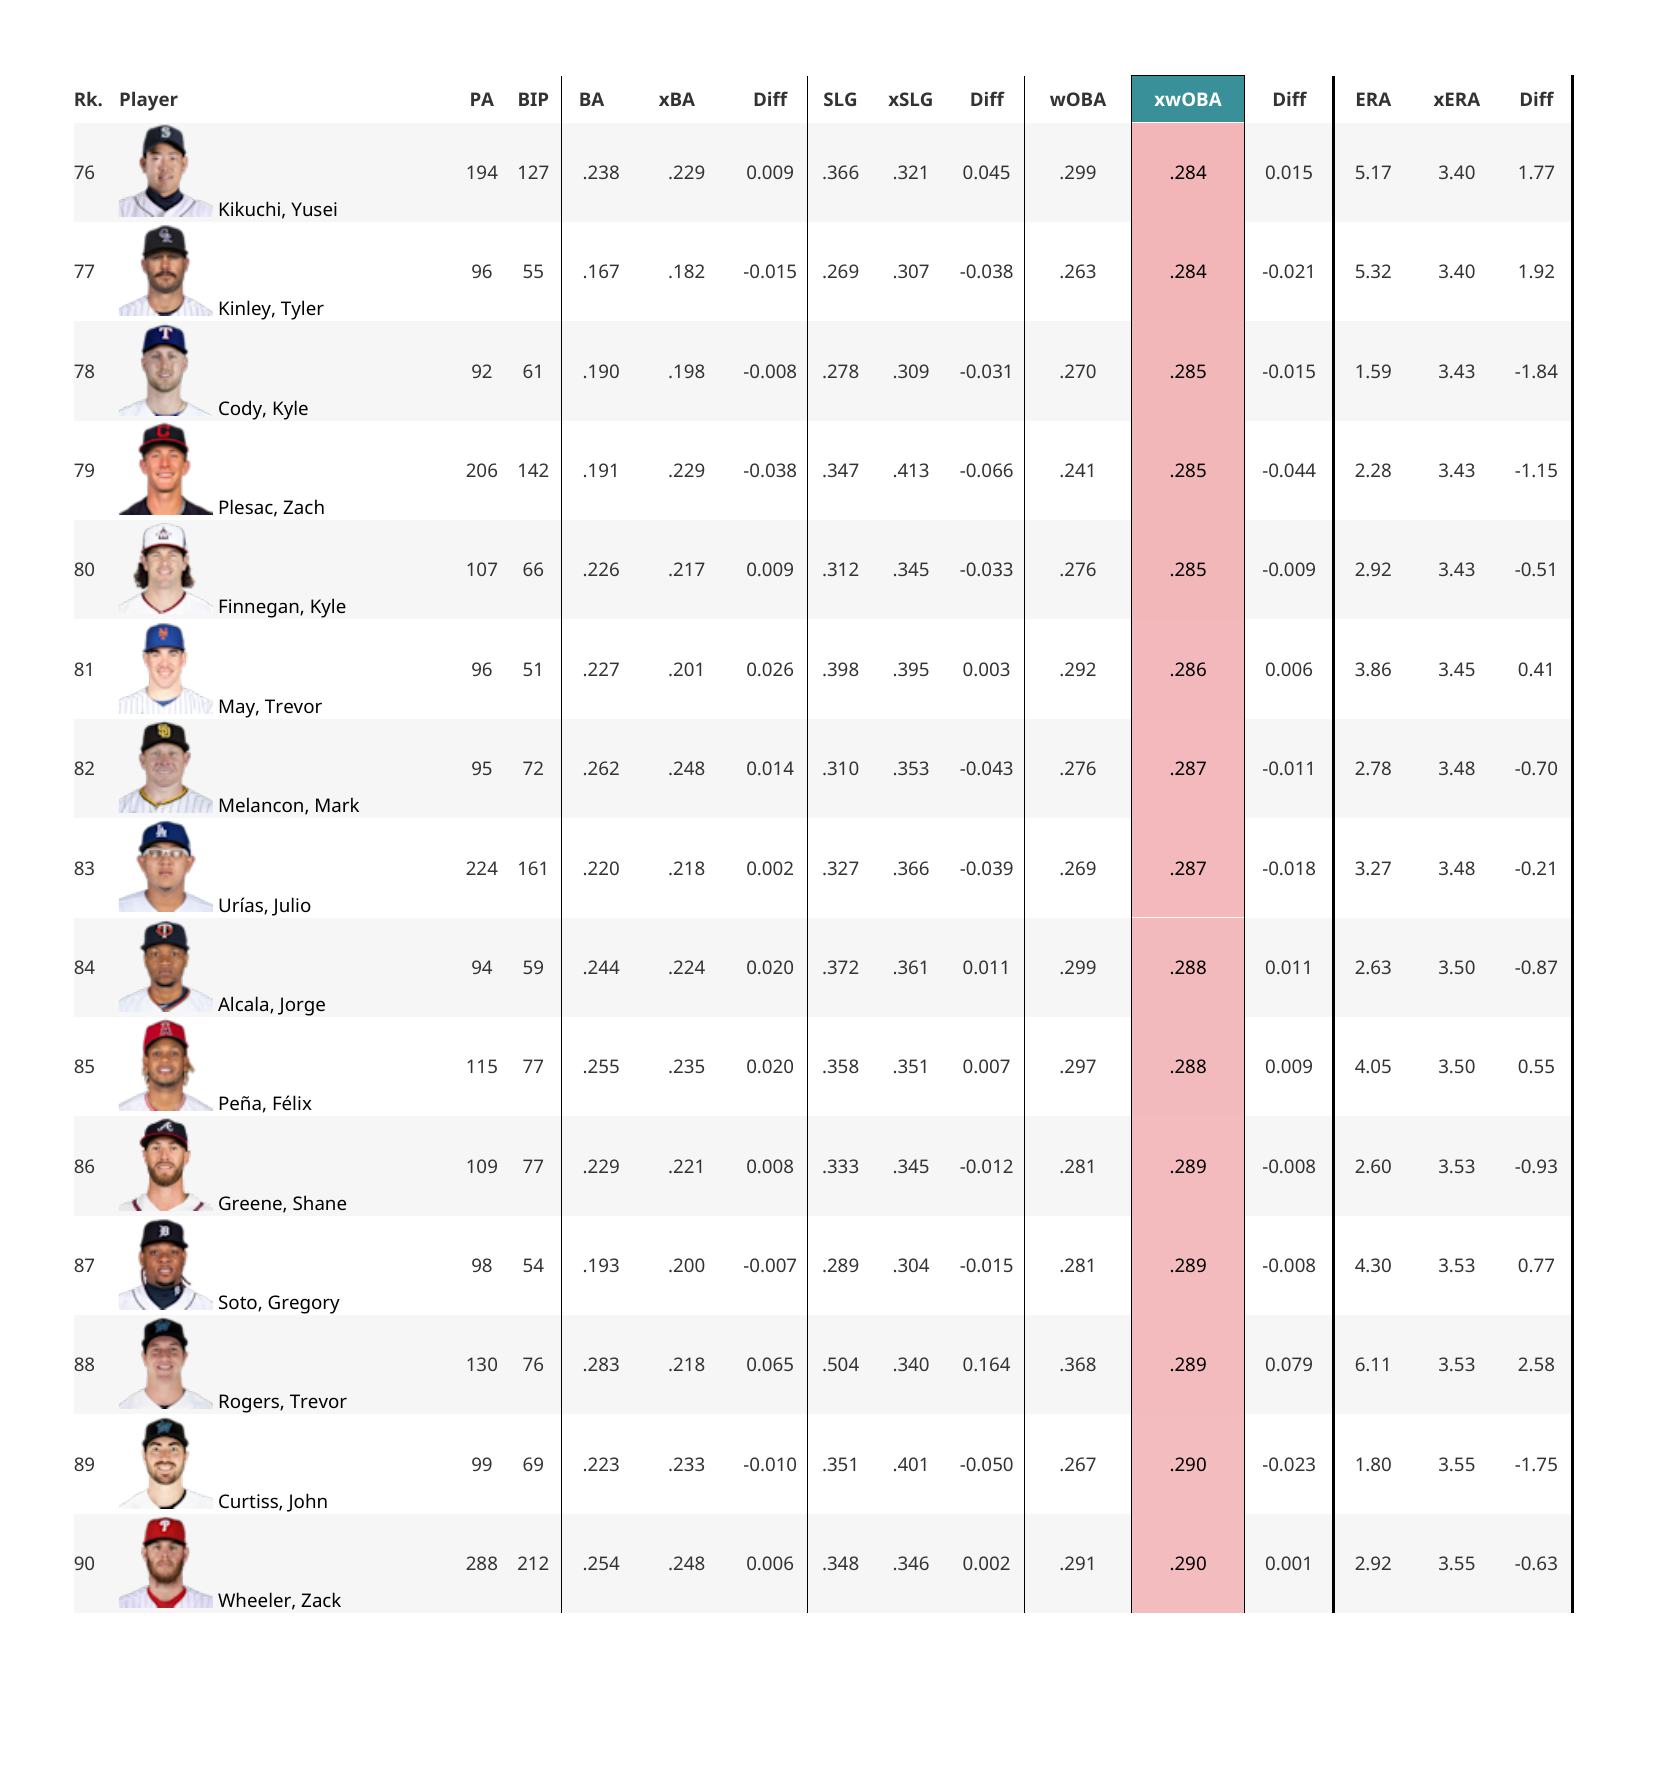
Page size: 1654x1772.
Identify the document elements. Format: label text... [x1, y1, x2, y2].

table_cell .290 [1132, 1414, 1244, 1514]
table_cell 3.55 [1413, 1514, 1500, 1613]
table_cell .248 [641, 719, 732, 818]
table_cell .255 [562, 1017, 641, 1116]
table_cell 59 [505, 918, 561, 1017]
table_cell -0.51 [1500, 520, 1571, 619]
table_cell .345 [873, 1116, 949, 1216]
table_cell 3.40 [1413, 123, 1500, 222]
table_cell 5.17 [1335, 123, 1413, 222]
table_cell 79 [74, 421, 119, 520]
table_cell Urías, Julio [119, 818, 458, 917]
table_cell -0.011 [1245, 719, 1332, 818]
table_header Diff [732, 75, 808, 122]
table_cell 0.002 [949, 1514, 1024, 1613]
table_cell 194 [458, 123, 505, 222]
table_cell .297 [1025, 1017, 1131, 1116]
table_cell 212 [505, 1514, 561, 1613]
table_cell 0.014 [732, 719, 807, 818]
table_cell Wheeler, Zack [119, 1514, 458, 1613]
table_cell .351 [873, 1017, 949, 1116]
table_cell 130 [458, 1315, 505, 1414]
table_cell 77 [505, 1116, 561, 1216]
table_cell Rogers, Trevor [119, 1315, 458, 1414]
table_cell 98 [458, 1216, 505, 1315]
table_cell 3.53 [1413, 1116, 1500, 1216]
table_cell .167 [562, 222, 641, 321]
table_cell .276 [1025, 520, 1131, 619]
picture [118, 1315, 213, 1409]
table_header SLG [808, 75, 873, 122]
table_cell .284 [1132, 222, 1244, 321]
table_cell .289 [1132, 1216, 1244, 1315]
table_cell .281 [1025, 1116, 1131, 1216]
table_cell 127 [505, 123, 561, 222]
table_cell .269 [1025, 818, 1131, 917]
table_cell 288 [458, 1514, 505, 1613]
table_cell .346 [873, 1514, 949, 1613]
table_cell -0.044 [1245, 421, 1332, 520]
table_cell .285 [1132, 520, 1244, 619]
table_cell 142 [505, 421, 561, 520]
table_header xBA [641, 75, 732, 122]
table_cell 82 [74, 719, 119, 818]
table_cell .224 [641, 918, 732, 1017]
table_cell -0.021 [1245, 222, 1332, 321]
table_header Diff [949, 75, 1024, 122]
table_cell -0.008 [732, 321, 807, 421]
table_cell 0.003 [949, 619, 1024, 719]
table_cell 4.30 [1335, 1216, 1413, 1315]
table_cell 92 [458, 321, 505, 421]
table_cell 2.92 [1335, 1514, 1413, 1613]
table_cell 55 [505, 222, 561, 321]
table_cell 51 [505, 619, 561, 719]
table_header Rk. [74, 75, 119, 122]
table_cell 0.164 [949, 1315, 1024, 1414]
table_cell -0.050 [949, 1414, 1024, 1514]
table_cell 84 [74, 918, 119, 1017]
table_cell .283 [562, 1315, 641, 1414]
table_cell -0.008 [1245, 1116, 1332, 1216]
table_header BA [561, 75, 641, 122]
table_cell 0.006 [1245, 619, 1332, 719]
table_cell 1.59 [1335, 321, 1413, 421]
table_cell Kikuchi, Yusei [119, 123, 458, 222]
table_cell 1.92 [1500, 222, 1571, 321]
table_cell .267 [1025, 1414, 1131, 1514]
table_cell -0.015 [1245, 321, 1332, 421]
table_cell 3.50 [1413, 918, 1500, 1017]
table_cell 115 [458, 1017, 505, 1116]
table_cell .368 [1025, 1315, 1131, 1414]
table_cell .288 [1132, 918, 1244, 1017]
table_cell .238 [562, 123, 641, 222]
table_cell 90 [74, 1514, 119, 1613]
table_cell 5.32 [1335, 222, 1413, 321]
table_cell -0.043 [949, 719, 1024, 818]
table_cell .281 [1025, 1216, 1131, 1315]
table_cell .289 [1132, 1116, 1244, 1216]
table_cell Soto, Gregory [119, 1216, 458, 1315]
table_cell 0.020 [732, 1017, 807, 1116]
table_cell 81 [74, 619, 119, 719]
table_cell 0.001 [1245, 1514, 1332, 1613]
picture [118, 818, 213, 912]
table_cell 0.026 [732, 619, 807, 719]
table_cell 3.48 [1413, 818, 1500, 917]
picture [118, 1414, 213, 1509]
table_cell .248 [641, 1514, 732, 1613]
table_cell .233 [641, 1414, 732, 1514]
table_cell .190 [562, 321, 641, 421]
table_cell 0.065 [732, 1315, 807, 1414]
picture [118, 221, 213, 316]
table_cell -1.75 [1500, 1414, 1571, 1514]
table_cell .290 [1132, 1514, 1244, 1613]
table_cell 69 [505, 1414, 561, 1514]
table_cell 0.009 [732, 520, 807, 619]
table_cell .270 [1025, 321, 1131, 421]
table_cell Curtiss, John [119, 1414, 458, 1514]
table_header Player [119, 75, 458, 122]
table_cell 3.50 [1413, 1017, 1500, 1116]
table_cell .276 [1025, 719, 1131, 818]
table_cell 2.60 [1335, 1116, 1413, 1216]
table_cell -0.70 [1500, 719, 1571, 818]
table_cell 0.008 [732, 1116, 807, 1216]
table_cell .327 [808, 818, 873, 917]
table_cell -0.066 [949, 421, 1024, 520]
table_cell .200 [641, 1216, 732, 1315]
picture [118, 122, 213, 217]
table_cell .372 [808, 918, 873, 1017]
table_cell .269 [808, 222, 873, 321]
table_cell .309 [873, 321, 949, 421]
table_cell 3.48 [1413, 719, 1500, 818]
table_cell Melancon, Mark [119, 719, 458, 818]
table_cell -0.007 [732, 1216, 807, 1315]
table_cell Finnegan, Kyle [119, 520, 458, 619]
table_cell 96 [458, 222, 505, 321]
table_cell -0.015 [949, 1216, 1024, 1315]
table_cell .229 [562, 1116, 641, 1216]
table_cell 3.53 [1413, 1315, 1500, 1414]
picture [118, 1215, 213, 1310]
table_cell 206 [458, 421, 505, 520]
table_cell -0.010 [732, 1414, 807, 1514]
table_header Diff [1500, 75, 1571, 122]
table_cell .217 [641, 520, 732, 619]
table_cell 88 [74, 1315, 119, 1414]
table_cell .289 [1132, 1315, 1244, 1414]
table_cell 6.11 [1335, 1315, 1413, 1414]
table_cell .235 [641, 1017, 732, 1116]
table_cell .288 [1132, 1017, 1244, 1116]
table_cell 96 [458, 619, 505, 719]
picture [118, 917, 213, 1012]
table_cell .227 [562, 619, 641, 719]
table_header xwOBA [1132, 76, 1244, 122]
table_cell .287 [1132, 818, 1244, 917]
table_cell Cody, Kyle [119, 321, 458, 421]
table_cell .340 [873, 1315, 949, 1414]
table_cell .413 [873, 421, 949, 520]
table_cell 1.77 [1500, 123, 1571, 222]
table_cell 0.41 [1500, 619, 1571, 719]
picture [118, 718, 213, 813]
table_header xERA [1413, 75, 1500, 122]
table_cell 0.009 [732, 123, 807, 222]
table_cell -0.015 [732, 222, 807, 321]
table_cell 0.079 [1245, 1315, 1332, 1414]
table_header ERA [1333, 75, 1413, 122]
table_cell 76 [74, 123, 119, 222]
table_cell .263 [1025, 222, 1131, 321]
table_cell 0.002 [732, 818, 807, 917]
table_cell .304 [873, 1216, 949, 1315]
table_cell 3.45 [1413, 619, 1500, 719]
table_cell .285 [1132, 321, 1244, 421]
table_cell -0.63 [1500, 1514, 1571, 1613]
table_cell Greene, Shane [119, 1116, 458, 1216]
table_cell 95 [458, 719, 505, 818]
table_cell 86 [74, 1116, 119, 1216]
table_cell -0.031 [949, 321, 1024, 421]
table_cell 3.43 [1413, 321, 1500, 421]
table_cell May, Trevor [119, 619, 458, 719]
table_cell .312 [808, 520, 873, 619]
picture [118, 420, 213, 515]
table_cell .347 [808, 421, 873, 520]
picture [118, 520, 213, 614]
table_cell .254 [562, 1514, 641, 1613]
table_cell 78 [74, 321, 119, 421]
table_cell -0.023 [1245, 1414, 1332, 1514]
table_cell 89 [74, 1414, 119, 1514]
picture [118, 619, 213, 714]
table_cell 3.27 [1335, 818, 1413, 917]
table_cell .286 [1132, 619, 1244, 719]
table_cell 0.011 [1245, 918, 1332, 1017]
table_cell -0.038 [949, 222, 1024, 321]
table_cell .366 [873, 818, 949, 917]
table_cell Kinley, Tyler [119, 222, 458, 321]
table_cell .361 [873, 918, 949, 1017]
table_cell 161 [505, 818, 561, 917]
table_cell -0.21 [1500, 818, 1571, 917]
table_cell 0.045 [949, 123, 1024, 222]
table_cell 99 [458, 1414, 505, 1514]
table_cell 3.86 [1335, 619, 1413, 719]
table_cell .395 [873, 619, 949, 719]
table_cell 0.020 [732, 918, 807, 1017]
table_cell 107 [458, 520, 505, 619]
table_cell Plesac, Zach [119, 421, 458, 520]
table_cell 0.007 [949, 1017, 1024, 1116]
table_cell .285 [1132, 421, 1244, 520]
table_cell 0.015 [1245, 123, 1332, 222]
table_cell -0.039 [949, 818, 1024, 917]
table_cell 2.28 [1335, 421, 1413, 520]
table_header wOBA [1024, 75, 1131, 122]
table_cell 109 [458, 1116, 505, 1216]
table_cell 83 [74, 818, 119, 917]
table_cell .348 [808, 1514, 873, 1613]
table_cell .333 [808, 1116, 873, 1216]
table_header Diff [1245, 75, 1333, 122]
table_cell 72 [505, 719, 561, 818]
picture [118, 1016, 213, 1111]
table_cell -0.012 [949, 1116, 1024, 1216]
table_cell 0.011 [949, 918, 1024, 1017]
table_cell 76 [505, 1315, 561, 1414]
table_cell 2.92 [1335, 520, 1413, 619]
table_cell 3.53 [1413, 1216, 1500, 1315]
table_cell 3.43 [1413, 520, 1500, 619]
table_cell -0.87 [1500, 918, 1571, 1017]
table_cell .218 [641, 1315, 732, 1414]
table_cell .284 [1132, 123, 1244, 222]
table_cell .310 [808, 719, 873, 818]
table_cell .226 [562, 520, 641, 619]
table_cell .220 [562, 818, 641, 917]
table_cell Alcala, Jorge [119, 918, 458, 1017]
table_cell 2.78 [1335, 719, 1413, 818]
table_cell .241 [1025, 421, 1131, 520]
picture [118, 1513, 213, 1608]
table_cell 3.40 [1413, 222, 1500, 321]
table_cell .307 [873, 222, 949, 321]
table_cell .358 [808, 1017, 873, 1116]
table_cell 77 [74, 222, 119, 321]
table_cell .353 [873, 719, 949, 818]
table_cell .289 [808, 1216, 873, 1315]
table_cell .292 [1025, 619, 1131, 719]
table_cell 85 [74, 1017, 119, 1116]
table_cell .221 [641, 1116, 732, 1216]
table_cell 3.55 [1413, 1414, 1500, 1514]
table_cell -0.033 [949, 520, 1024, 619]
table_cell 94 [458, 918, 505, 1017]
table_cell .504 [808, 1315, 873, 1414]
table_cell .262 [562, 719, 641, 818]
table_cell .299 [1025, 918, 1131, 1017]
table_cell 4.05 [1335, 1017, 1413, 1116]
table_cell -0.009 [1245, 520, 1332, 619]
table_cell 0.006 [732, 1514, 807, 1613]
table_header PA [458, 75, 505, 122]
table_cell .351 [808, 1414, 873, 1514]
table_cell -0.018 [1245, 818, 1332, 917]
table_cell .401 [873, 1414, 949, 1514]
table_cell 0.009 [1245, 1017, 1332, 1116]
table_header xSLG [873, 75, 949, 122]
table_cell -0.038 [732, 421, 807, 520]
table_cell .182 [641, 222, 732, 321]
table_cell 80 [74, 520, 119, 619]
table_cell 2.63 [1335, 918, 1413, 1017]
table_cell .345 [873, 520, 949, 619]
table_cell 2.58 [1500, 1315, 1571, 1414]
picture [118, 321, 213, 416]
table_cell .291 [1025, 1514, 1131, 1613]
table_cell .191 [562, 421, 641, 520]
table_cell .321 [873, 123, 949, 222]
table_cell Peña, Félix [119, 1017, 458, 1116]
table_cell 0.77 [1500, 1216, 1571, 1315]
table_cell 224 [458, 818, 505, 917]
table_cell .218 [641, 818, 732, 917]
table_cell 1.80 [1335, 1414, 1413, 1514]
table_cell -1.15 [1500, 421, 1571, 520]
table_cell .244 [562, 918, 641, 1017]
table_cell 87 [74, 1216, 119, 1315]
table_cell .229 [641, 123, 732, 222]
table_cell .366 [808, 123, 873, 222]
table_cell 77 [505, 1017, 561, 1116]
table_cell -1.84 [1500, 321, 1571, 421]
table_cell -0.93 [1500, 1116, 1571, 1216]
table_cell 0.55 [1500, 1017, 1571, 1116]
table_cell 54 [505, 1216, 561, 1315]
table_header BIP [505, 75, 561, 122]
table_cell .193 [562, 1216, 641, 1315]
table_cell 61 [505, 321, 561, 421]
table_cell -0.008 [1245, 1216, 1332, 1315]
picture [118, 1116, 213, 1211]
table_cell .398 [808, 619, 873, 719]
table_cell .198 [641, 321, 732, 421]
table_cell 3.43 [1413, 421, 1500, 520]
table_cell .229 [641, 421, 732, 520]
table_cell 66 [505, 520, 561, 619]
table_cell .278 [808, 321, 873, 421]
table_cell .223 [562, 1414, 641, 1514]
table_cell .201 [641, 619, 732, 719]
table_cell .299 [1025, 123, 1131, 222]
table_cell .287 [1132, 719, 1244, 818]
